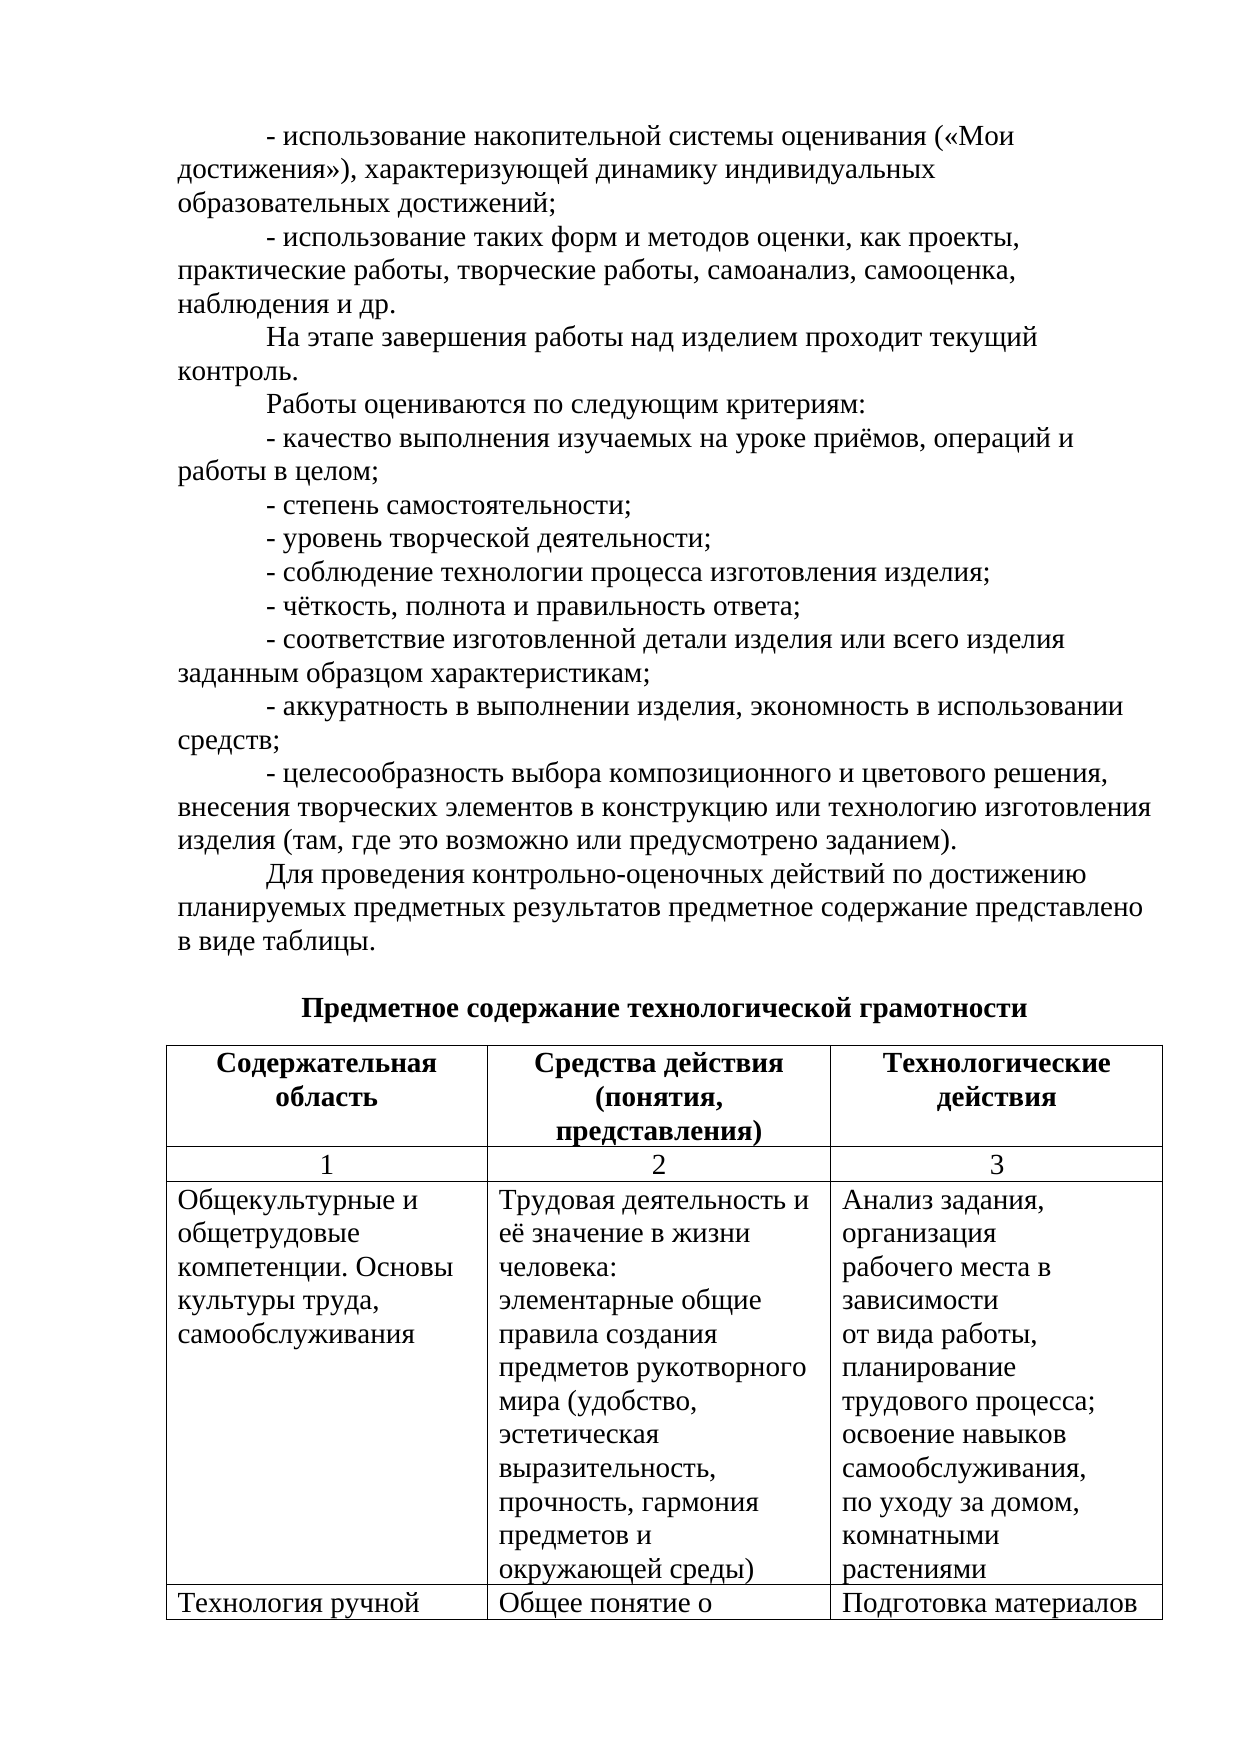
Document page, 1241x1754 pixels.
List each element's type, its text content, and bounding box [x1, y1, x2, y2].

text - качество выполнения изучаемых на уроке приёмов, операций и работы в целом; [177, 420, 1152, 487]
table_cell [167, 1585, 487, 1619]
text - степень самостоятельности; [177, 487, 1152, 521]
text Для проведения контрольно-оценочных действий по достижению планируемых предметных результатов предметное содержание представлено в виде таблицы. [177, 856, 1152, 957]
text - аккуратность в выполнении изделия, экономность в использовании средств; [177, 688, 1152, 755]
table_cell 3 [831, 1147, 1162, 1181]
table_cell Анализ задания, организация рабочего места в зависимости от вида работы, планирование трудового процесса; освоение навыков самообслуживания, по уходу за домом, комнатными растениями [831, 1182, 1162, 1584]
text - чёткость, полнота и правильность ответа; [177, 588, 1152, 621]
text - использование накопительной системы оценивания («Мои достижения»), характеризующей динамику индивидуальных образовательных достижений; [177, 118, 1152, 219]
table_cell Общекультурные и общетрудовые компетенции. Основы культуры труда, самообслуживания [167, 1182, 487, 1584]
table_cell 1 [167, 1147, 487, 1181]
text Работы оцениваются по следующим критериям: [177, 386, 1152, 420]
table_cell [831, 1585, 1162, 1619]
text Предметное содержание технологической грамотности [177, 990, 1152, 1024]
table_header Технологические действия [831, 1046, 1162, 1146]
text - соответствие изготовленной детали изделия или всего изделия заданным образцом характеристикам; [177, 621, 1152, 688]
table_cell 2 [488, 1147, 830, 1181]
text - соблюдение технологии процесса изготовления изделия; [177, 554, 1152, 588]
text - целесообразность выбора композиционного и цветового решения, внесения творческих элементов в конструкцию или технологию изготовления изделия (там, где это возможно или предусмотрено заданием). [177, 755, 1152, 856]
table_header Содержательная область [167, 1046, 487, 1146]
text На этапе завершения работы над изделием проходит текущий контроль. [177, 319, 1152, 386]
table_cell Трудовая деятельность и её значение в жизни человека: элементарные общие правила создания предметов рукотворного мира (удобство, эстетическая выразительность, прочность, гармония предметов и окружающей среды) [488, 1182, 830, 1584]
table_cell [488, 1585, 830, 1619]
text - использование таких форм и методов оценки, как проекты, практические работы, творческие работы, самоанализ, самооценка, наблюдения и др. [177, 219, 1152, 319]
text - уровень творческой деятельности; [177, 521, 1152, 554]
table_header Средства действия (понятия, представления) [488, 1046, 830, 1146]
